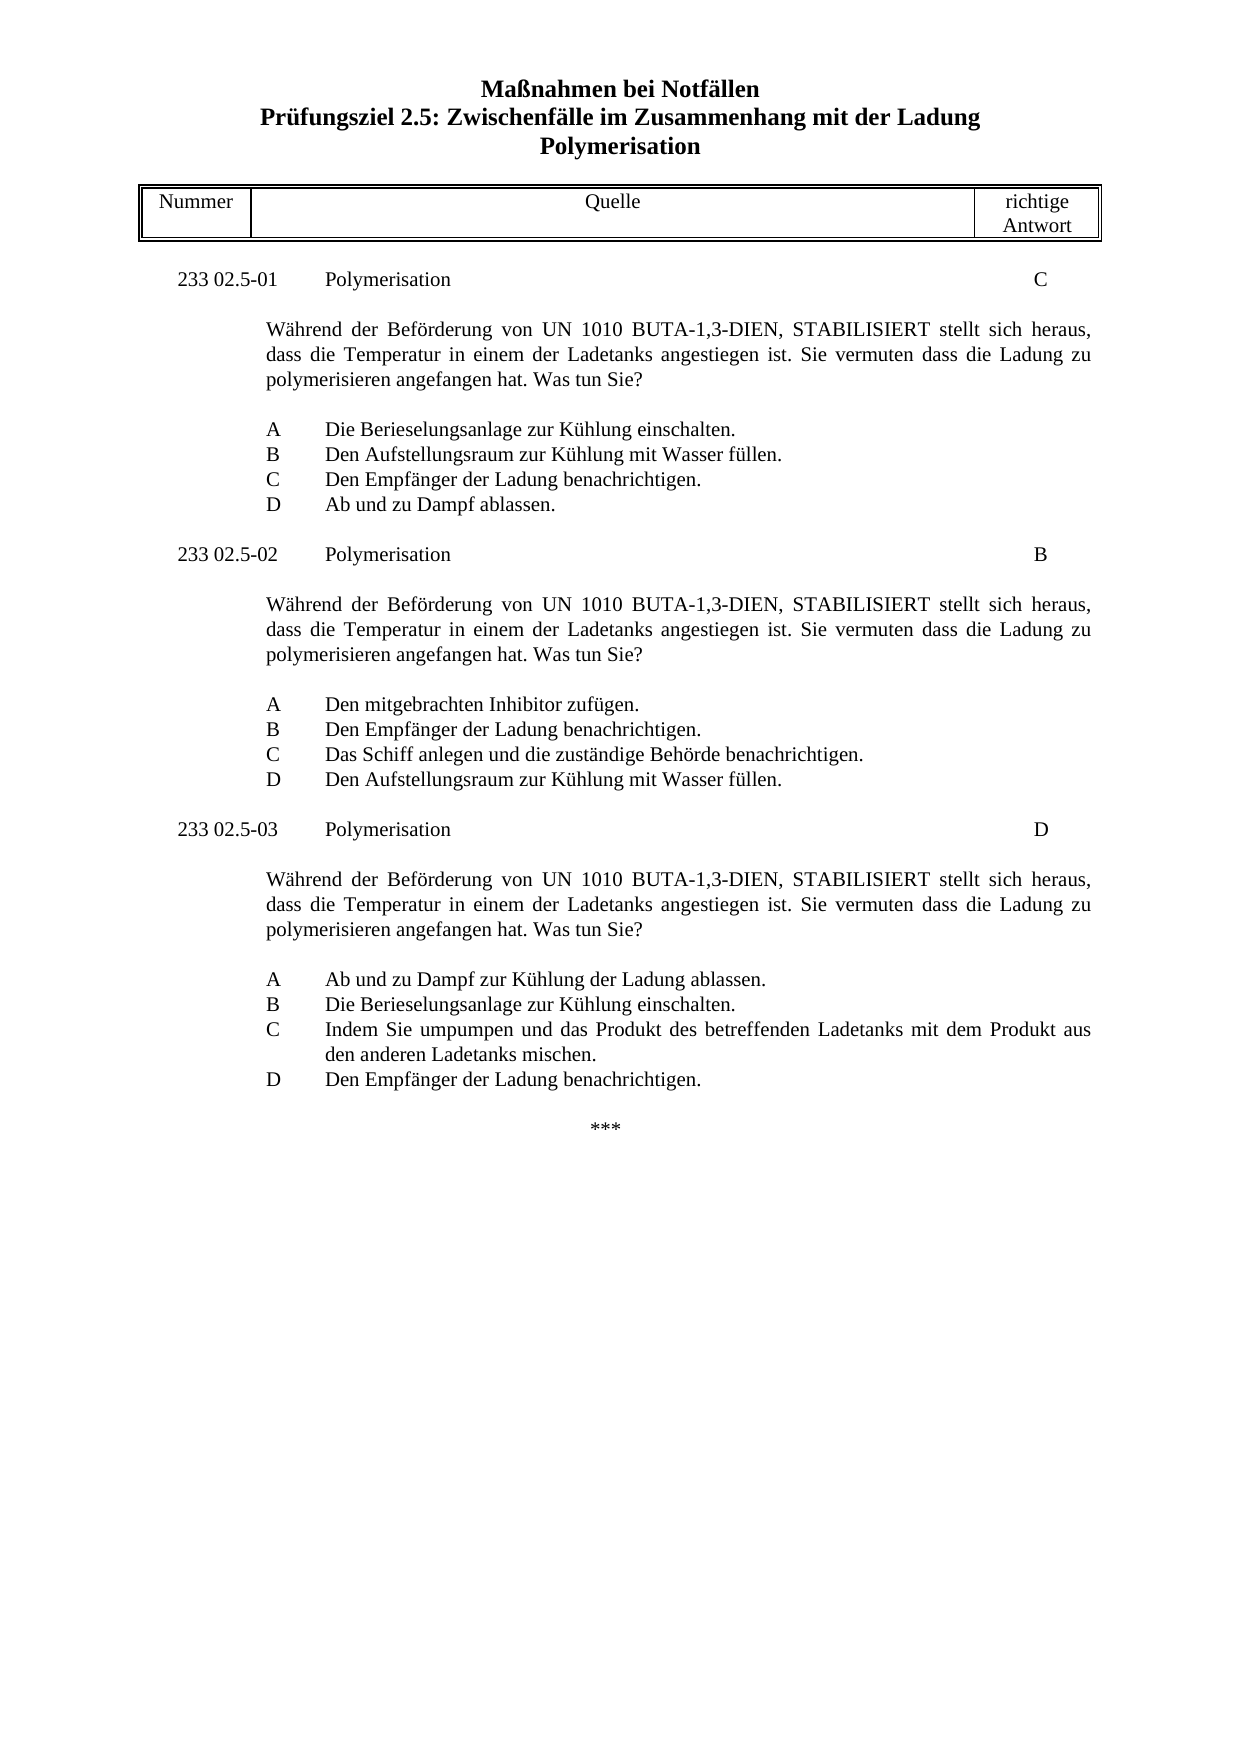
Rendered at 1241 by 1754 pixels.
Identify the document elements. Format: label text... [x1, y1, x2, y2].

text A Die Berieselungsanlage zur Kühlung einschalten. [148, 416, 1093, 441]
text *** [148, 1116, 1063, 1141]
text 233 02.5-01 Polymerisation C [148, 266, 1093, 291]
text D Ab und zu Dampf ablassen. [148, 491, 1093, 516]
text B Den Aufstellungsraum zur Kühlung mit Wasser füllen. [148, 441, 1093, 466]
text 233 02.5-03 Polymerisation D [148, 816, 1093, 841]
text C Das Schiff anlegen und die zuständige Behörde benachrichtigen. [148, 741, 1093, 766]
text B Die Berieselungsanlage zur Kühlung einschalten. [148, 991, 1093, 1016]
text A Ab und zu Dampf zur Kühlung der Ladung ablassen. [148, 966, 1093, 991]
text D Den Empfänger der Ladung benachrichtigen. [148, 1066, 1093, 1091]
text Während der Beförderung von UN 1010 BUTA-1,3-DIEN, STABILISIERT stellt sich heraus, dass die Temperatur in einem der Ladetanks angestiegen ist. Sie vermuten dass die Ladung zu polymerisieren angefangen hat. Was tun Sie? [148, 316, 1093, 391]
text Während der Beförderung von UN 1010 BUTA-1,3-DIEN, STABILISIERT stellt sich heraus, dass die Temperatur in einem der Ladetanks angestiegen ist. Sie vermuten dass die Ladung zu polymerisieren angefangen hat. Was tun Sie? [148, 591, 1093, 666]
text C Den Empfänger der Ladung benachrichtigen. [148, 466, 1093, 491]
text C Indem Sie umpumpen und das Produkt des betreffenden Ladetanks mit dem Produkt aus den anderen Ladetanks mischen. [148, 1016, 1093, 1066]
text D Den Aufstellungsraum zur Kühlung mit Wasser füllen. [148, 766, 1093, 791]
text 233 02.5-02 Polymerisation B [148, 541, 1093, 566]
text Während der Beförderung von UN 1010 BUTA-1,3-DIEN, STABILISIERT stellt sich heraus, dass die Temperatur in einem der Ladetanks angestiegen ist. Sie vermuten dass die Ladung zu polymerisieren angefangen hat. Was tun Sie? [148, 866, 1093, 941]
text A Den mitgebrachten Inhibitor zufügen. [148, 691, 1093, 716]
text B Den Empfänger der Ladung benachrichtigen. [148, 716, 1093, 741]
